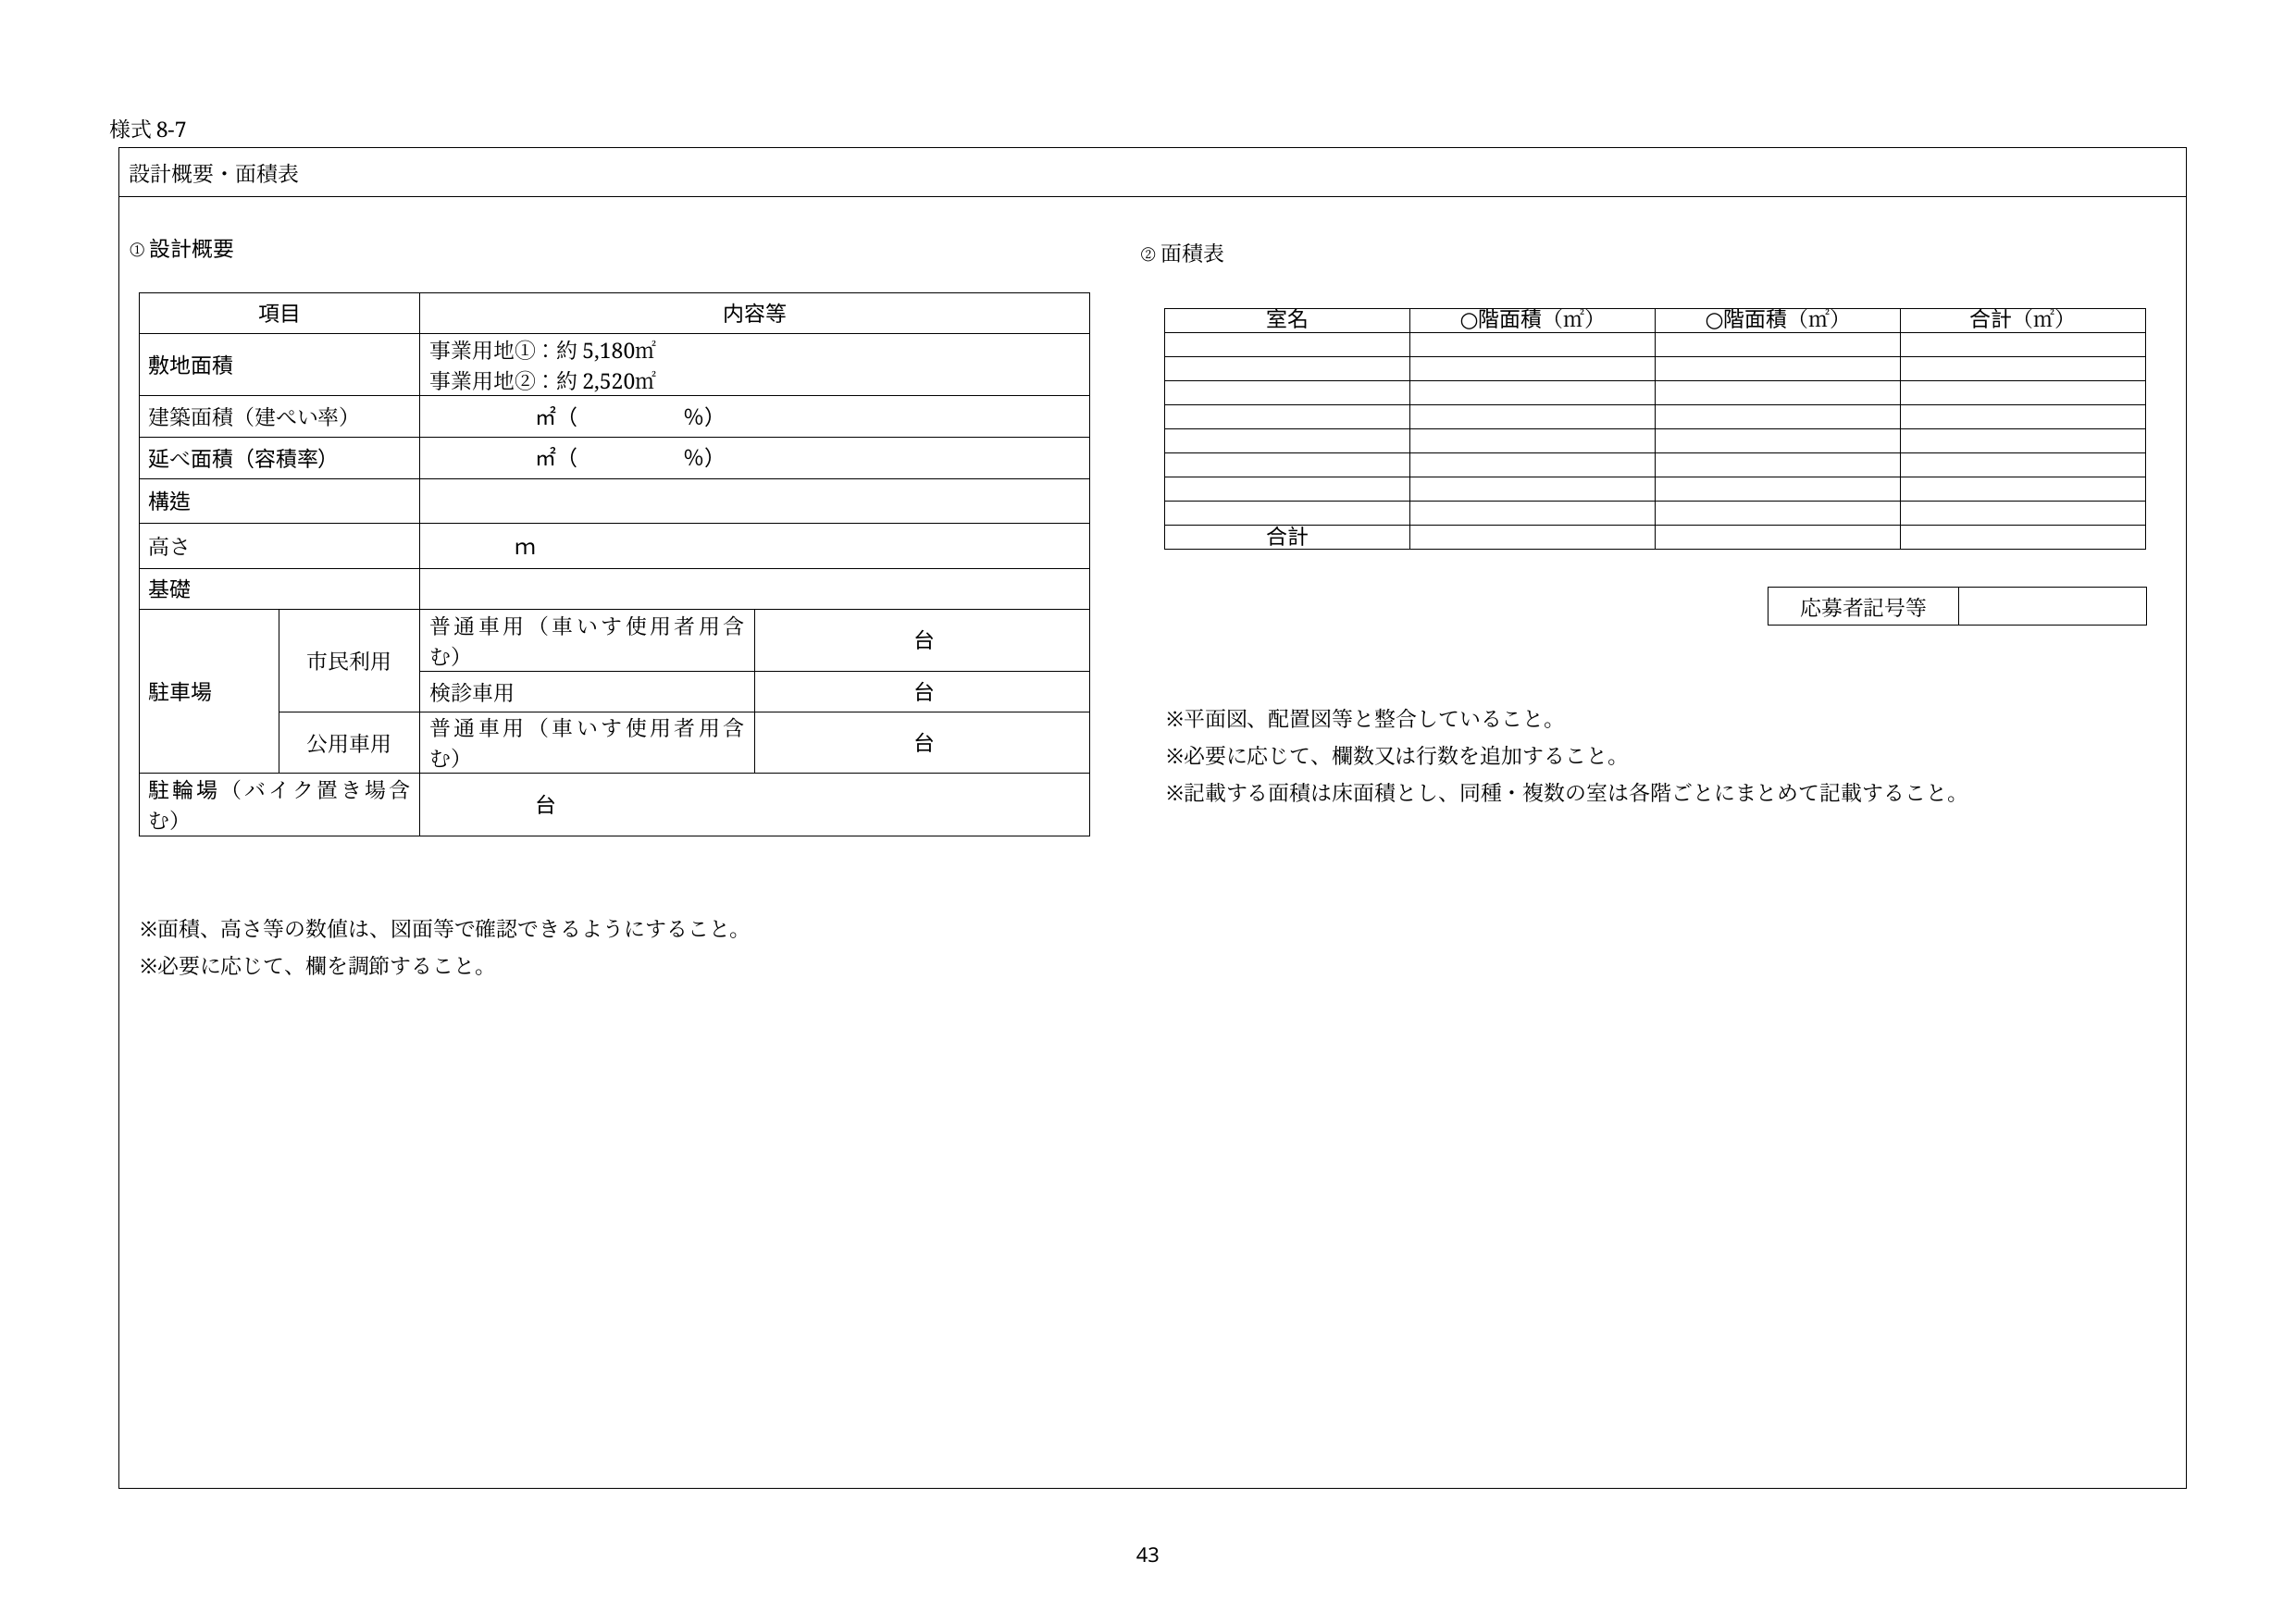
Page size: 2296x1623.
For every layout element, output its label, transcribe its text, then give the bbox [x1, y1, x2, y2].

subtitle 様式8-7 [109, 110, 1127, 147]
table_header 設計概要・面積表 [119, 148, 2186, 196]
table_cell ②面積表 ※平面図、配置図等と整合していること。 ※必要に応じて、欄数又は行数を追加すること。 ※記載する面積は床面積とし、同種・複数の室は各階ごとにまとめて記載すること。 [1131, 197, 2186, 1488]
table_cell ①設計概要 ※面積、高さ等の数値は、図面等で確認できるようにすること。 ※必要に応じて、欄を調節すること。 [119, 197, 1131, 1488]
